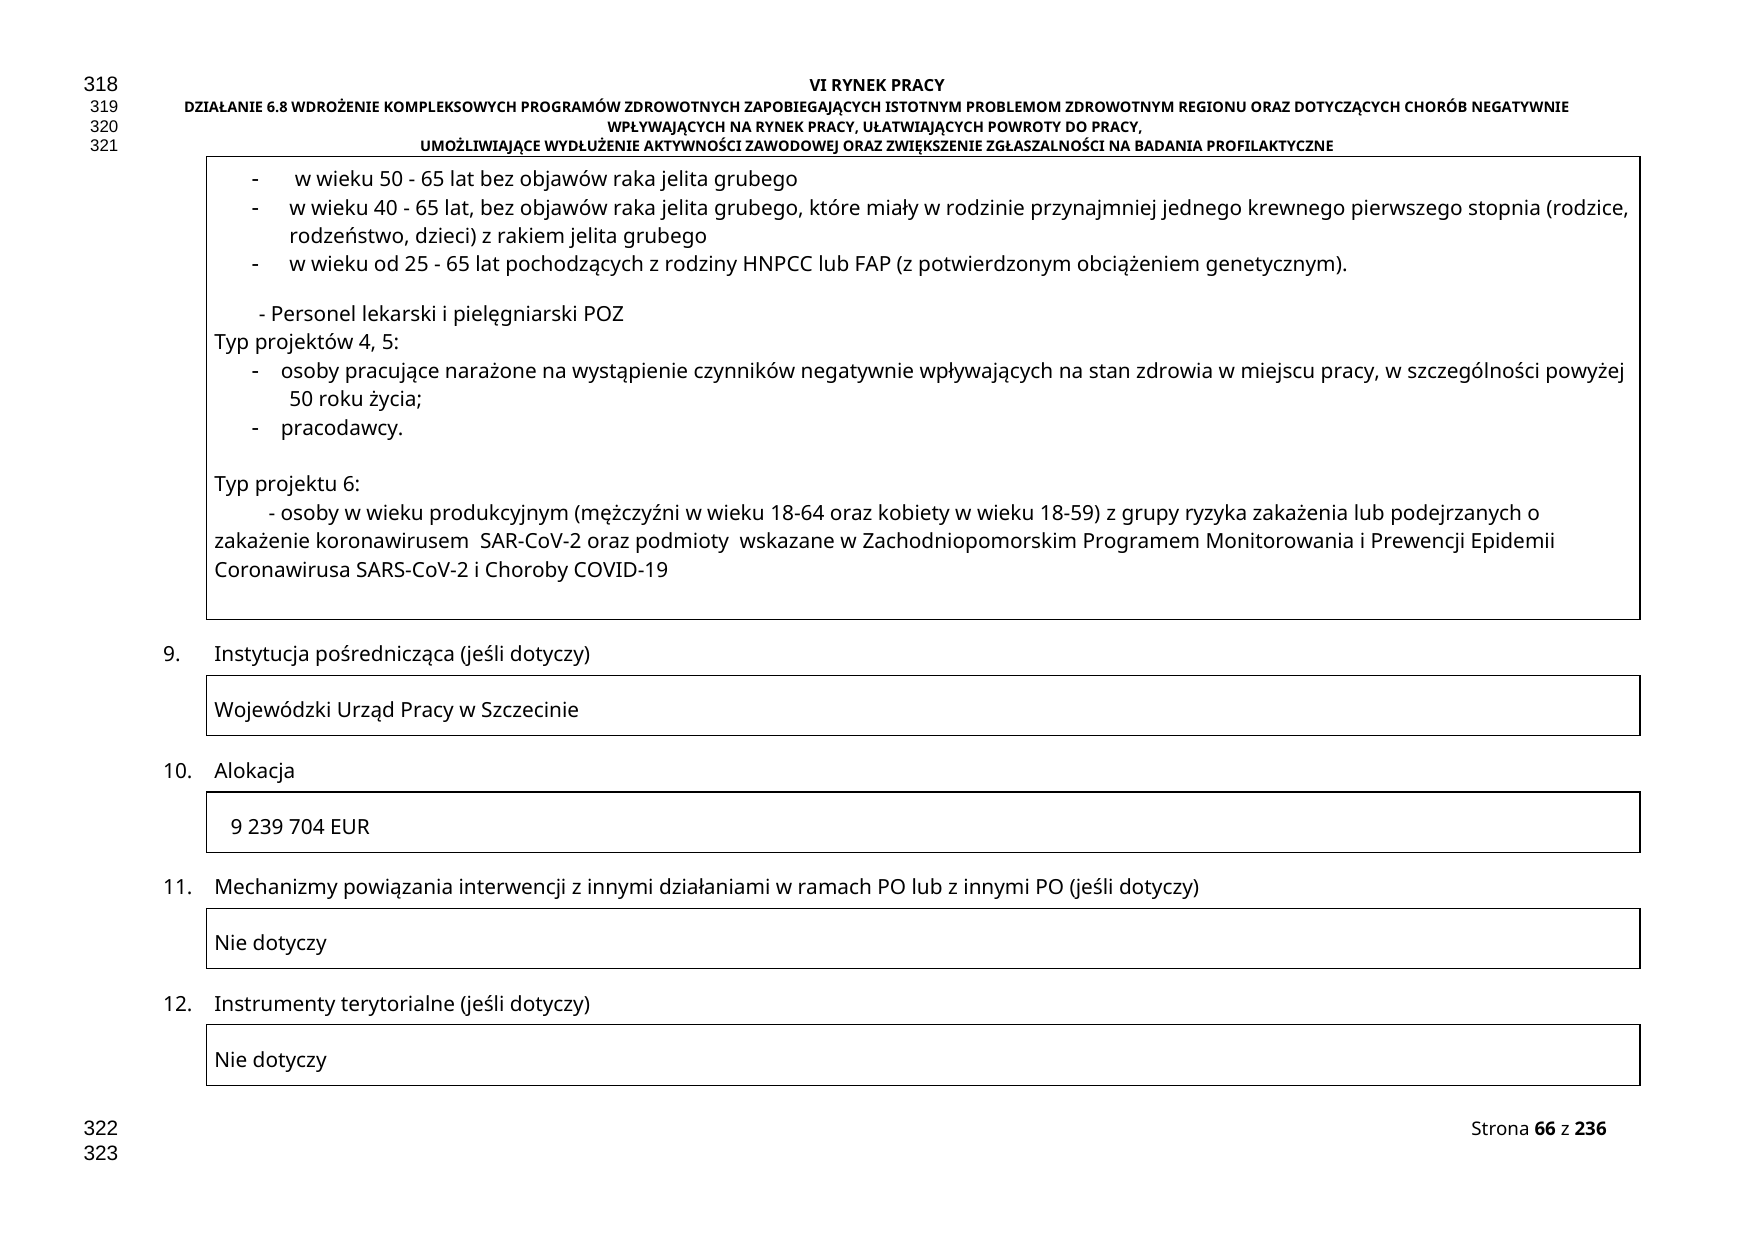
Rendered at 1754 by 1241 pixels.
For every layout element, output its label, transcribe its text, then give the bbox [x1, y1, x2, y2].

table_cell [207, 157, 1639, 619]
table_cell [118, 735, 207, 852]
table_cell Alokacja [207, 736, 1640, 791]
table_cell [118, 968, 207, 1084]
table_cell Nie dotyczy [207, 909, 1639, 968]
table_cell 9 239 704 EUR [207, 793, 1639, 852]
table_cell Mechanizmy powiązania interwencji z innymi działaniami w ramach PO lub z innymi PO (jeśli dotyczy) [207, 853, 1640, 908]
table_cell Instrumenty terytorialne (jeśli dotyczy) [207, 969, 1640, 1024]
table_cell Wojewódzki Urząd Pracy w Szczecinie [207, 676, 1639, 735]
table_cell Instytucja pośrednicząca (jeśli dotyczy) [207, 620, 1640, 675]
table_cell [118, 852, 207, 968]
table_cell Nie dotyczy [207, 1025, 1639, 1084]
table_cell [118, 619, 207, 735]
